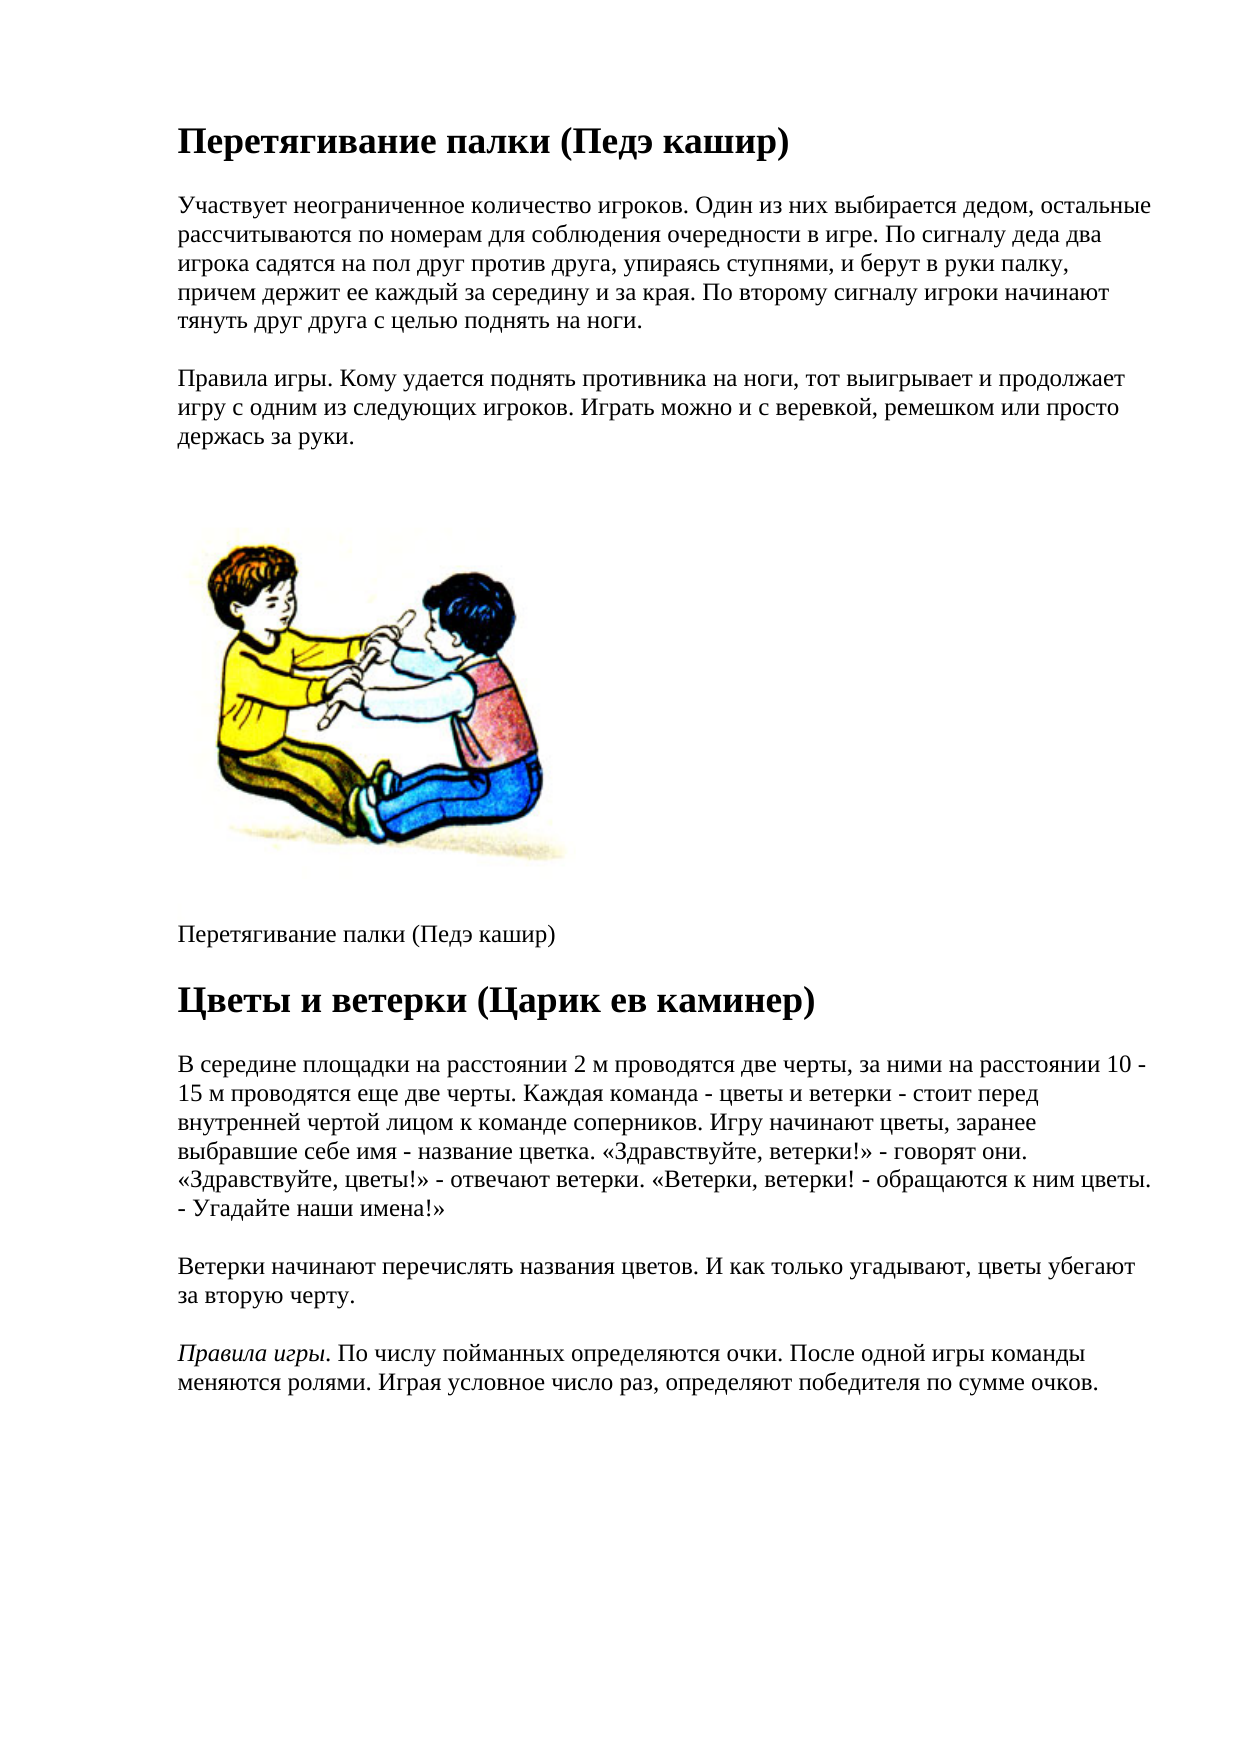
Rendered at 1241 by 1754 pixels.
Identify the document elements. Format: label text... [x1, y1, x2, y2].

text Ветерки начинают перечислять названия цветов. И как только угадывают, цветы убегают за вторую черту. [177, 1251, 1152, 1309]
text Перетягивание палки (Педэ кашир) [177, 118, 1152, 161]
text Правила игры. Кому удается поднять противника на ноги, тот выигрывает и продолжает игру с одним из следующих игроков. Играть можно и с веревкой, ремешком или просто держась за руки. [177, 363, 1152, 449]
text Участвует неограниченное количество игроков. Один из них выбирается дедом, остальные рассчитываются по номерам для соблюдения очередности в игре. По сигналу деда два игрока садятся на пол друг против друга, упираясь ступнями, и берут в руки палку, причем держит ее каждый за середину и за края. По второму сигналу игроки начинают тянуть друг друга с целью поднять на ноги. [177, 190, 1152, 334]
picture [177, 478, 576, 920]
text Цветы и ветерки (Царик ев каминер) [177, 977, 1152, 1020]
text В середине площадки на расстоянии 2 м проводятся две черты, за ними на расстоянии 10 - 15 м проводятся еще две черты. Каждая команда - цветы и ветерки - стоит перед внутренней чертой лицом к команде соперников. Игру начинают цветы, заранее выбравшие себе имя - название цветка. «Здравствуйте, ветерки!» - говорят они. «Здравствуйте, цветы!» - отвечают ветерки. «Ветерки, ветерки! - обращаются к ним цветы. - Угадайте наши имена!» [177, 1049, 1152, 1222]
text Правила игры. По числу пойманных определяются очки. После одной игры команды меняются ролями. Играя условное число раз, определяют победителя по сумме очков. [177, 1338, 1152, 1395]
